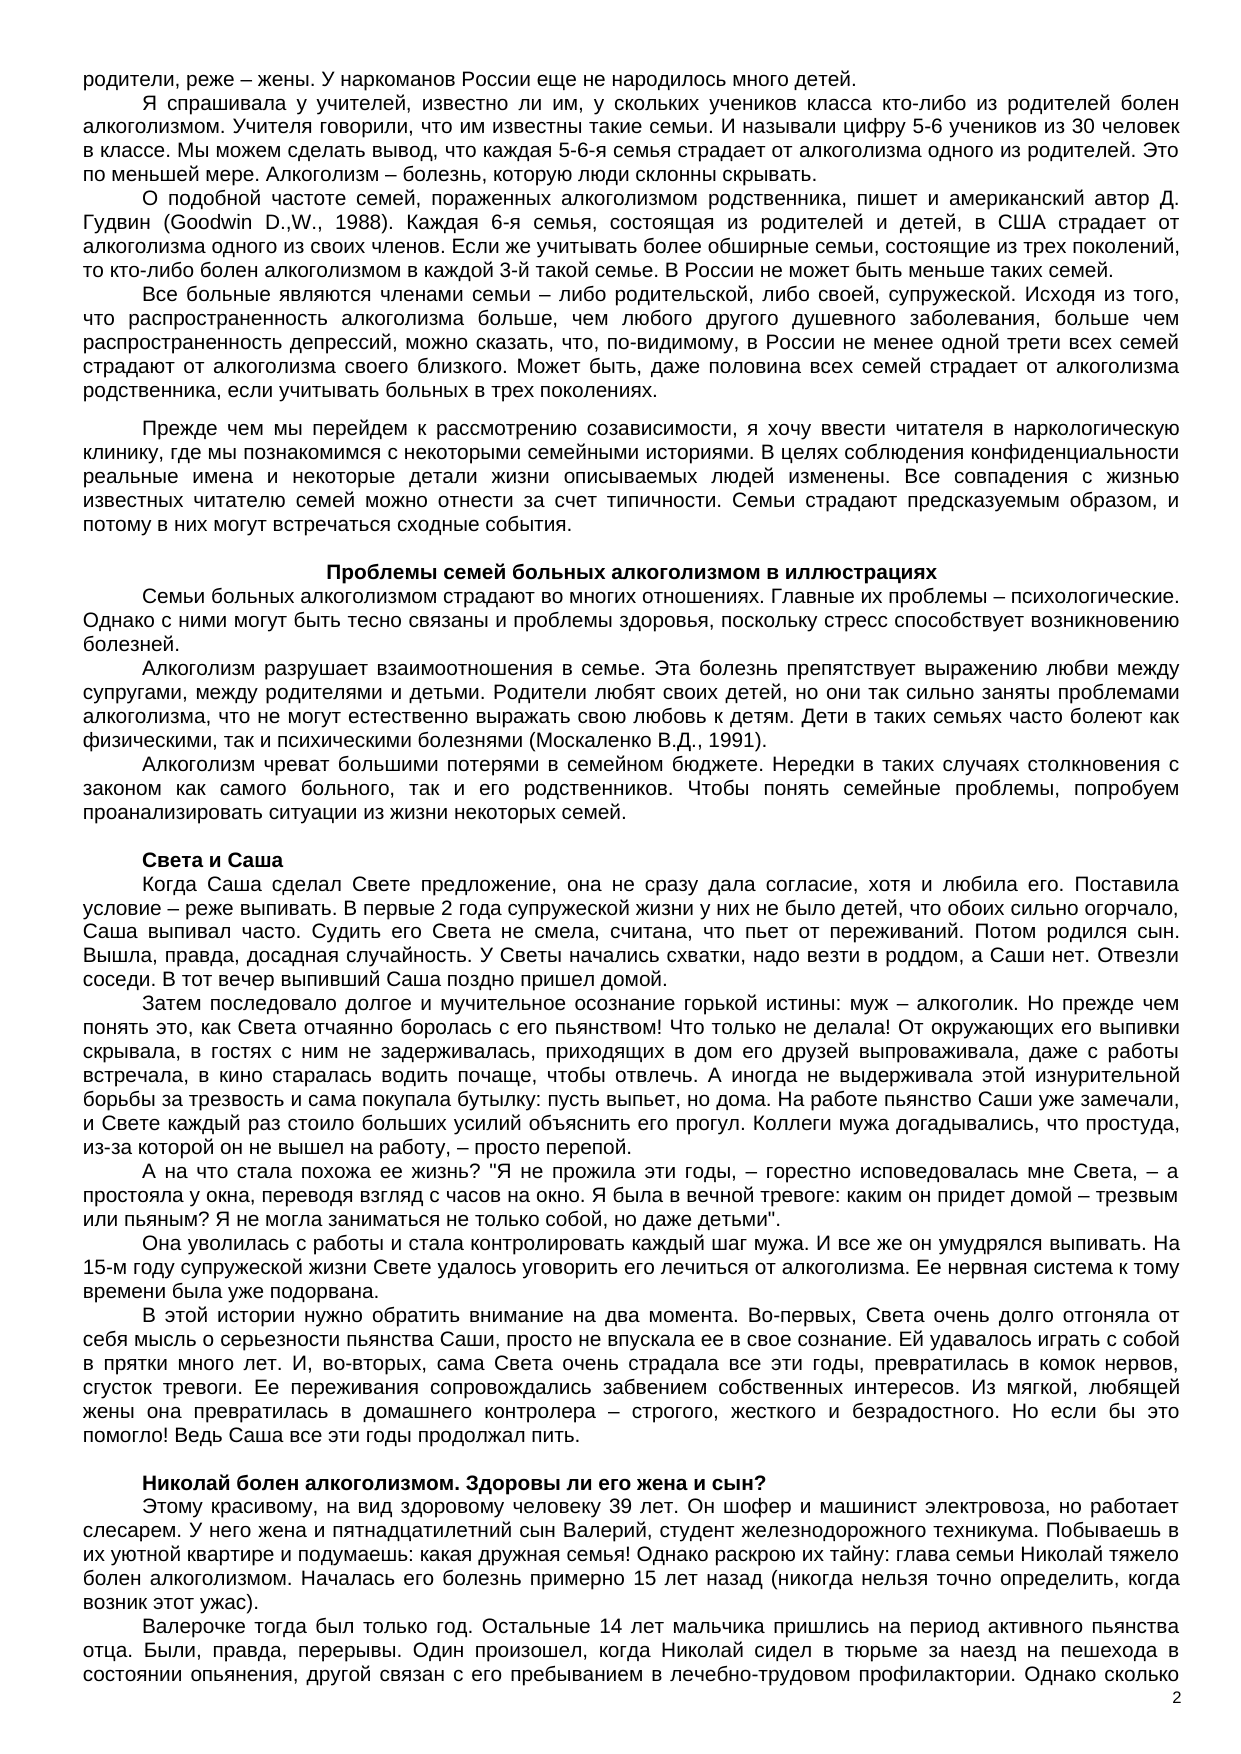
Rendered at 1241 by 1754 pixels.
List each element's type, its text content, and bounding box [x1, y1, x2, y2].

text Я спрашивала у учителей, известно ли им, у скольких учеников класса кто-либо из родителей болен алкоголизмом. Учителя говорили, что им известны такие семьи. И называли цифру 5-6 учеников из 30 человек в классе. Мы можем сделать вывод, что каждая 5-6-я семья страдает от алкоголизма одного из родителей. Это по меньшей мере. Алкоголизм – болезнь, которую люди склонны скрывать. [83, 90, 1181, 186]
text Алкоголизм чреват большими потерями в семейном бюджете. Нередки в таких случаях столкновения с законом как самого больного, так и его родственников. Чтобы понять семейные проблемы, попробуем проанализировать ситуации из жизни некоторых семей. [83, 752, 1181, 823]
text В этой истории нужно обратить внимание на два момента. Во-первых, Света очень долго отгоняла от себя мысль о серьезности пьянства Саши, просто не впускала ее в свое сознание. Ей удавалось играть с собой в прятки много лет. И, во-вторых, сама Света очень страдала все эти годы, превратилась в комок нервов, сгусток тревоги. Ее переживания сопровождались забвением собственных интересов. Из мягкой, любящей жены она превратилась в домашнего контролера – строгого, жесткого и безрадостного. Но если бы это помогло! Ведь Саша все эти годы продолжал пить. [83, 1303, 1181, 1446]
text Все больные являются членами семьи – либо родительской, либо своей, супружеской. Исходя из того, что распространенность алкоголизма больше, чем любого другого душевного заболевания, больше чем распространенность депрессий, можно сказать, что, по-видимому, в России не менее одной трети всех семей страдают от алкоголизма своего близкого. Может быть, даже половина всех семей страдает от алкоголизма родственника, если учитывать больных в трех поколениях. [83, 282, 1181, 402]
text О подобной частоте семей, пораженных алкоголизмом родственника, пишет и американский автор Д. Гудвин (Goodwin D.,W., 1988). Каждая 6-я семья, состоящая из родителей и детей, в США страдает от алкоголизма одного из своих членов. Если же учитывать более обширные семьи, состоящие из трех поколений, то кто-либо болен алкоголизмом в каждой 3-й такой семье. В России не может быть меньше таких семей. [83, 186, 1181, 282]
subtitle Николай болен алкоголизмом. Здоровы ли его жена и сын? [83, 1470, 1181, 1494]
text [83, 1614, 1181, 1686]
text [83, 66, 1181, 90]
text Прежде чем мы перейдем к рассмотрению созависимости, я хочу ввести читателя в наркологическую клинику, где мы познакомимся с некоторыми семейными историями. В целях соблюдения конфиденциальности реальные имена и некоторые детали жизни описываемых людей изменены. Все совпадения с жизнью известных читателю семей можно отнести за счет типичности. Семьи страдают предсказуемым образом, и потому в них могут встречаться сходные события. [83, 416, 1181, 536]
text Света и Саша [83, 847, 1181, 871]
text А на что стала похожа ее жизнь? "Я не прожила эти годы, – горестно исповедовалась мне Света, – а простояла у окна, переводя взгляд с часов на окно. Я была в вечной тревоге: каким он придет домой – трезвым или пьяным? Я не могла заниматься не только собой, но даже детьми". [83, 1159, 1181, 1231]
text Этому красивому, на вид здоровому человеку 39 лет. Он шофер и машинист электровоза, но работает слесарем. У него жена и пятнадцатилетний сын Валерий, студент железнодорожного техникума. Побываешь в их уютной квартире и подумаешь: какая дружная семья! Однако раскрою их тайну: глава семьи Николай тяжело болен алкоголизмом. Началась его болезнь примерно 15 лет назад (никогда нельзя точно определить, когда возник этот ужас). [83, 1494, 1181, 1614]
text Затем последовало долгое и мучительное осознание горькой истины: муж – алкоголик. Но прежде чем понять это, как Света отчаянно боролась с его пьянством! Что только не делала! От окружающих его выпивки скрывала, в гостях с ним не задерживалась, приходящих в дом его друзей выпроваживала, даже с работы встречала, в кино старалась водить почаще, чтобы отвлечь. А иногда не выдерживала этой изнурительной борьбы за трезвость и сама покупала бутылку: пусть выпьет, но дома. На работе пьянство Саши уже замечали, и Свете каждый раз стоило больших усилий объяснить его прогул. Коллеги мужа догадывались, что простуда, из-за которой он не вышел на работу, – просто перепой. [83, 991, 1181, 1159]
text Семьи больных алкоголизмом страдают во многих отношениях. Главные их проблемы – психологические. Однако с ними могут быть тесно связаны и проблемы здоровья, поскольку стресс способствует возникновению болезней. [83, 584, 1181, 656]
subtitle Проблемы семей больных алкоголизмом в иллюстрациях [83, 560, 1181, 584]
text Она уволилась с работы и стала контролировать каждый шаг мужа. И все же он умудрялся выпивать. На 15-м году супружеской жизни Свете удалось уговорить его лечиться от алкоголизма. Ее нервная система к тому времени была уже подорвана. [83, 1231, 1181, 1303]
text Алкоголизм разрушает взаимоотношения в семье. Эта болезнь препятствует выражению любви между супругами, между родителями и детьми. Родители любят своих детей, но они так сильно заняты проблемами алкоголизма, что не могут естественно выражать свою любовь к детям. Дети в таких семьях часто болеют как физическими, так и психическими болезнями (Москаленко В.Д., 1991). [83, 656, 1181, 752]
text Когда Саша сделал Свете предложение, она не сразу дала согласие, хотя и любила его. Поставила условие – реже выпивать. В первые 2 года супружеской жизни у них не было детей, что обоих сильно огорчало, Саша выпивал часто. Судить его Света не смела, считана, что пьет от переживаний. Потом родился сын. Вышла, правда, досадная случайность. У Светы начались схватки, надо везти в роддом, а Саши нет. Отвезли соседи. В тот вечер выпивший Саша поздно пришел домой. [83, 871, 1181, 991]
